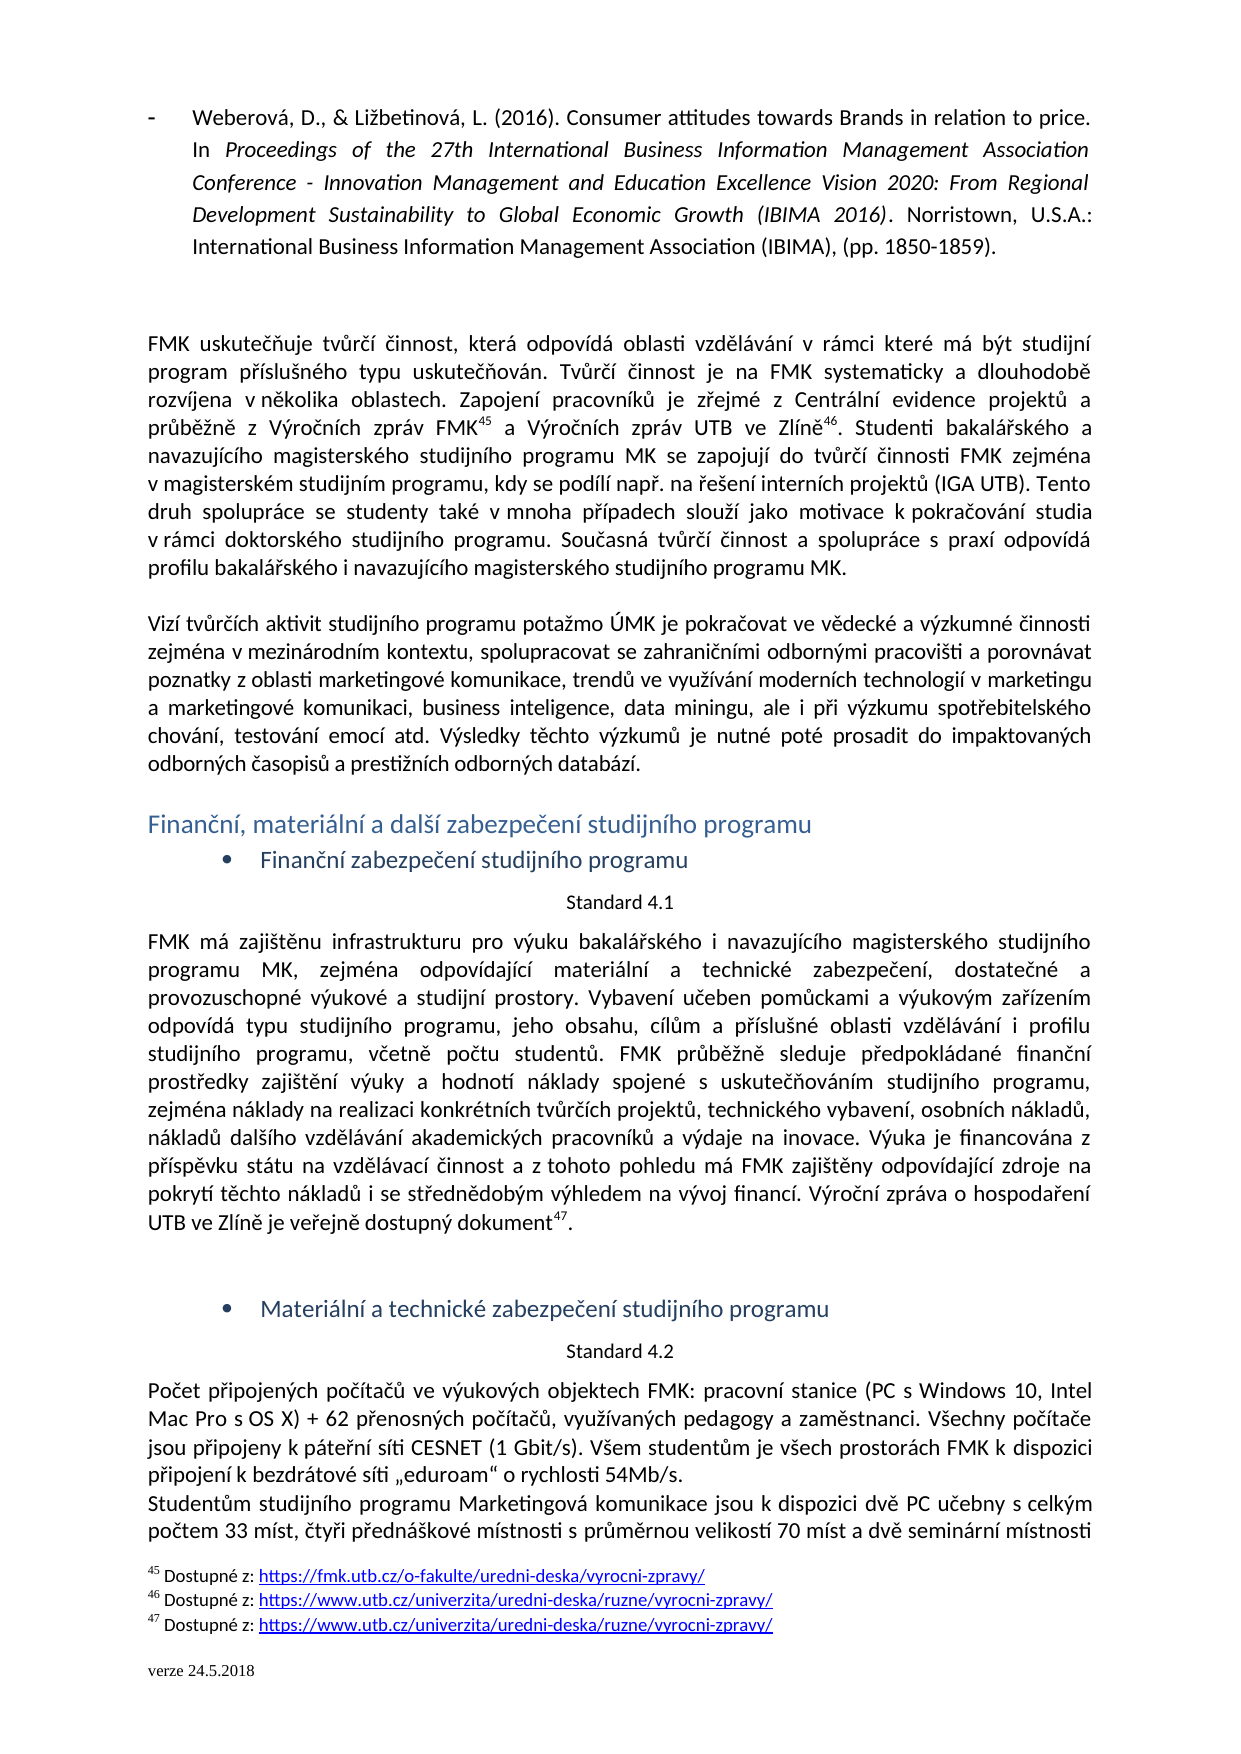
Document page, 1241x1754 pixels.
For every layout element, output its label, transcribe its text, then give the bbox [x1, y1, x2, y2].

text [148, 1489, 1093, 1545]
text FMK uskutečňuje tvůrčí činnost, která odpovídá oblasti vzdělávání v rámci které má být studijní program příslušného typu uskutečňován. Tvůrčí činnost je na FMK systematicky a dlouhodobě rozvíjena v několika oblastech. Zapojení pracovníků je zřejmé z Centrální evidence projektů a průběžně z Výročních zpráv FMK a Výročních zpráv UTB ve Zlíně. Studenti bakalářského a navazujícího magisterského studijního programu MK se zapojují do tvůrčí činnosti FMK zejména v magisterském studijním programu, kdy se podílí např. na řešení interních projektů (IGA UTB). Tento druh spolupráce se studenty také v mnoha případech slouží jako motivace k pokračování studia v rámci doktorského studijního programu. Současná tvůrčí činnost a spolupráce s praxí odpovídá profilu bakalářského i navazujícího magisterského studijního programu MK. [148, 329, 1093, 581]
text Počet připojených počítačů ve výukových objektech FMK: pracovní stanice (PC s Windows 10, Intel Mac Pro s OS X) + 62 přenosných počítačů, využívaných pedagogy a zaměstnanci. Všechny počítače jsou připojeny k páteřní síti CESNET (1 Gbit/s). Všem studentům je všech prostorách FMK k dispozici připojení k bezdrátové síti „eduroam“ o rychlosti 54Mb/s. [148, 1377, 1093, 1489]
text Vizí tvůrčích aktivit studijního programu potažmo ÚMK je pokračovat ve vědecké a výzkumné činnosti zejména v mezinárodním kontextu, spolupracovat se zahraničními odbornými pracovišti a porovnávat poznatky z oblasti marketingové komunikace, trendů ve využívání moderních technologií v marketingu a marketingové komunikaci, business inteligence, data miningu, ale i při výzkumu spotřebitelského chování, testování emocí atd. Výsledky těchto výzkumů je nutné poté prosadit do impaktovaných odborných časopisů a prestižních odborných databází. [148, 609, 1092, 777]
subtitle Finanční zabezpečení studijního programu [223, 844, 1093, 874]
text Standard 4.2 [148, 1339, 1093, 1364]
text FMK má zajištěnu infrastrukturu pro výuku bakalářského i navazujícího magisterského studijního programu MK, zejména odpovídající materiální a technické zabezpečení, dostatečné a provozuschopné výukové a studijní prostory. Vybavení učeben pomůckami a výukovým zařízením odpovídá typu studijního programu, jeho obsahu, cílům a příslušné oblasti vzdělávání i profilu studijního programu, včetně počtu studentů. FMK průběžně sleduje předpokládané finanční prostředky zajištění výuky a hodnotí náklady spojené s uskutečňováním studijního programu, zejména náklady na realizaci konkrétních tvůrčích projektů, technického vybavení, osobních nákladů, nákladů dalšího vzdělávání akademických pracovníků a výdaje na inovace. Výuka je financována z příspěvku státu na vzdělávací činnost a z tohoto pohledu má FMK zajištěny odpovídající zdroje na pokrytí těchto nákladů i se střednědobým výhledem na vývoj financí. Výroční zpráva o hospodaření UTB ve Zlíně je veřejně dostupný dokument. [148, 927, 1093, 1236]
list Weberová, D., & Ližbetinová, L. (2016). Consumer attitudes towards Brands in relation to price. In Proceedings of the 27th International Business Information Management Association Conference - Innovation Management and Education Excellence Vision 2020: From Regional Development Sustainability to Global Economic Growth (IBIMA 2016). Norristown, U.S.A.: International Business Information Management Association (IBIMA), (pp. 1850-1859). [148, 103, 1093, 260]
text Standard 4.1 [148, 889, 1093, 915]
subtitle Materiální a technické zabezpečení studijního programu [223, 1293, 1093, 1324]
subtitle Finanční, materiální a další zabezpečení studijního programu [148, 807, 1093, 840]
